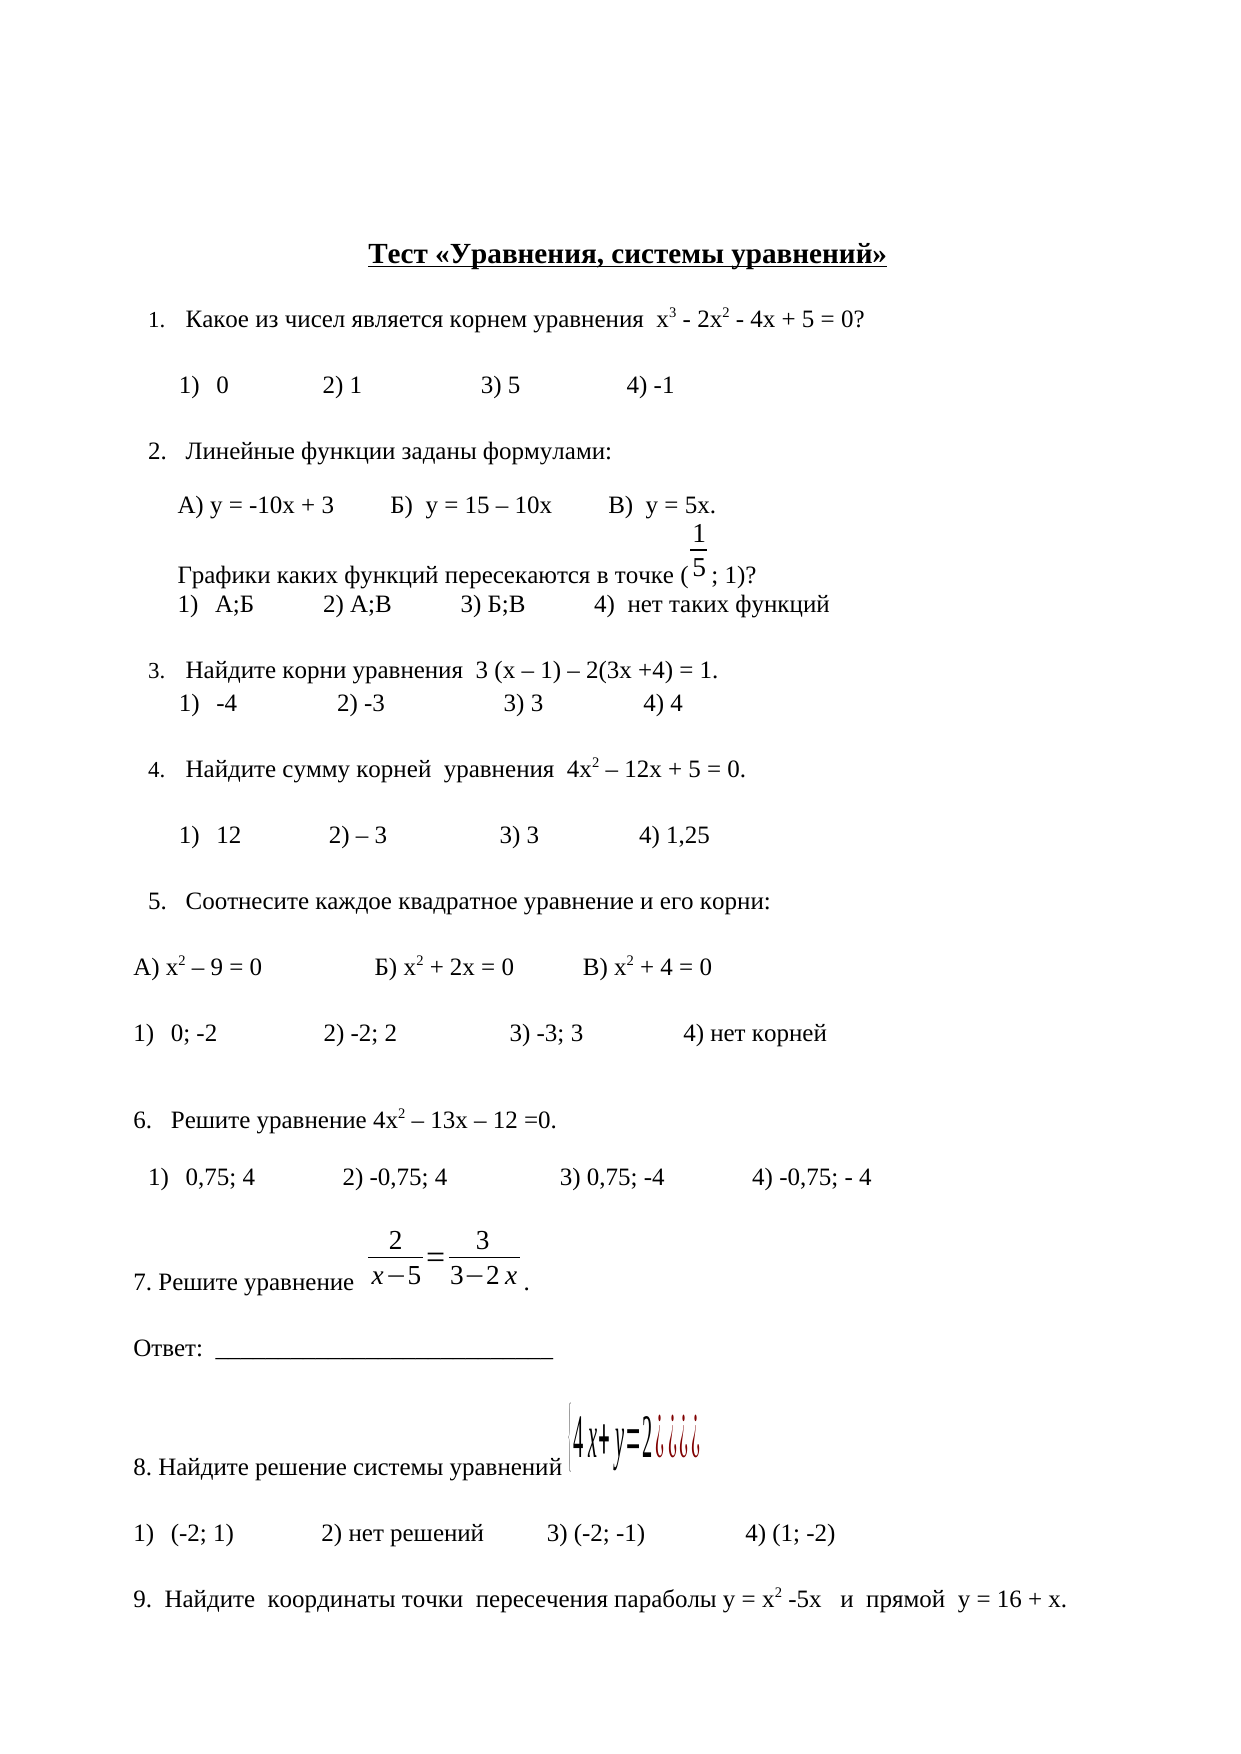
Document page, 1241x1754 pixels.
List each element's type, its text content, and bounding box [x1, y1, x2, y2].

list Ответ: ___________________________ [133, 1333, 1152, 1362]
text 6. Решите уравнение 4х2 – 13х – 12 =0. [133, 1105, 1152, 1134]
list Линейные функции заданы формулами: [148, 436, 1152, 464]
list 12 2) – 3 3) 3 4) 1,25 [178, 820, 1152, 849]
list 7. Решите уравнение . [133, 1226, 1152, 1296]
list 0,75; 4 2) -0,75; 4 3) 0,75; -4 4) -0,75; - 4 [148, 1162, 1152, 1191]
list -4 2) -3 3) 3 4) 4 [178, 688, 1152, 717]
list (-2; 1) 2) нет решений 3) (-2; -1) 4) (1; -2) [133, 1518, 1152, 1547]
list 8. Найдите решение системы уравнений [133, 1399, 1152, 1481]
list Соотнесите каждое квадратное уравнение и его корни: [148, 886, 1152, 915]
list 0 2) 1 3) 5 4) -1 [178, 370, 1152, 398]
text А) у = -10х + 3 Б) у = 15 – 10х В) у = 5х. [177, 490, 1152, 518]
list Найдите корни уравнения 3 (х – 1) – 2(3х +4) = 1. [148, 655, 1152, 683]
list 9. Найдите координаты точки пересечения параболы у = х2 -5х и прямой у = 16 + х. [133, 1584, 1152, 1613]
list Какое из чисел является корнем уравнения х3 - 2х2 - 4х + 5 = 0? [148, 304, 1152, 332]
list Найдите сумму корней уравнения 4х2 – 12х + 5 = 0. [148, 754, 1152, 783]
text Графики каких функций пересекаются в точке (; 1)? [177, 518, 1152, 589]
list А) х2 – 9 = 0 Б) х2 + 2х = 0 В) х2 + 4 = 0 [133, 952, 1152, 981]
list А;Б 2) А;В 3) Б;В 4) нет таких функций [177, 589, 1152, 617]
list 0; -2 2) -2; 2 3) -3; 3 4) нет корней [133, 1018, 1152, 1047]
text Тест «Уравнения, системы уравнений» [103, 237, 1152, 270]
